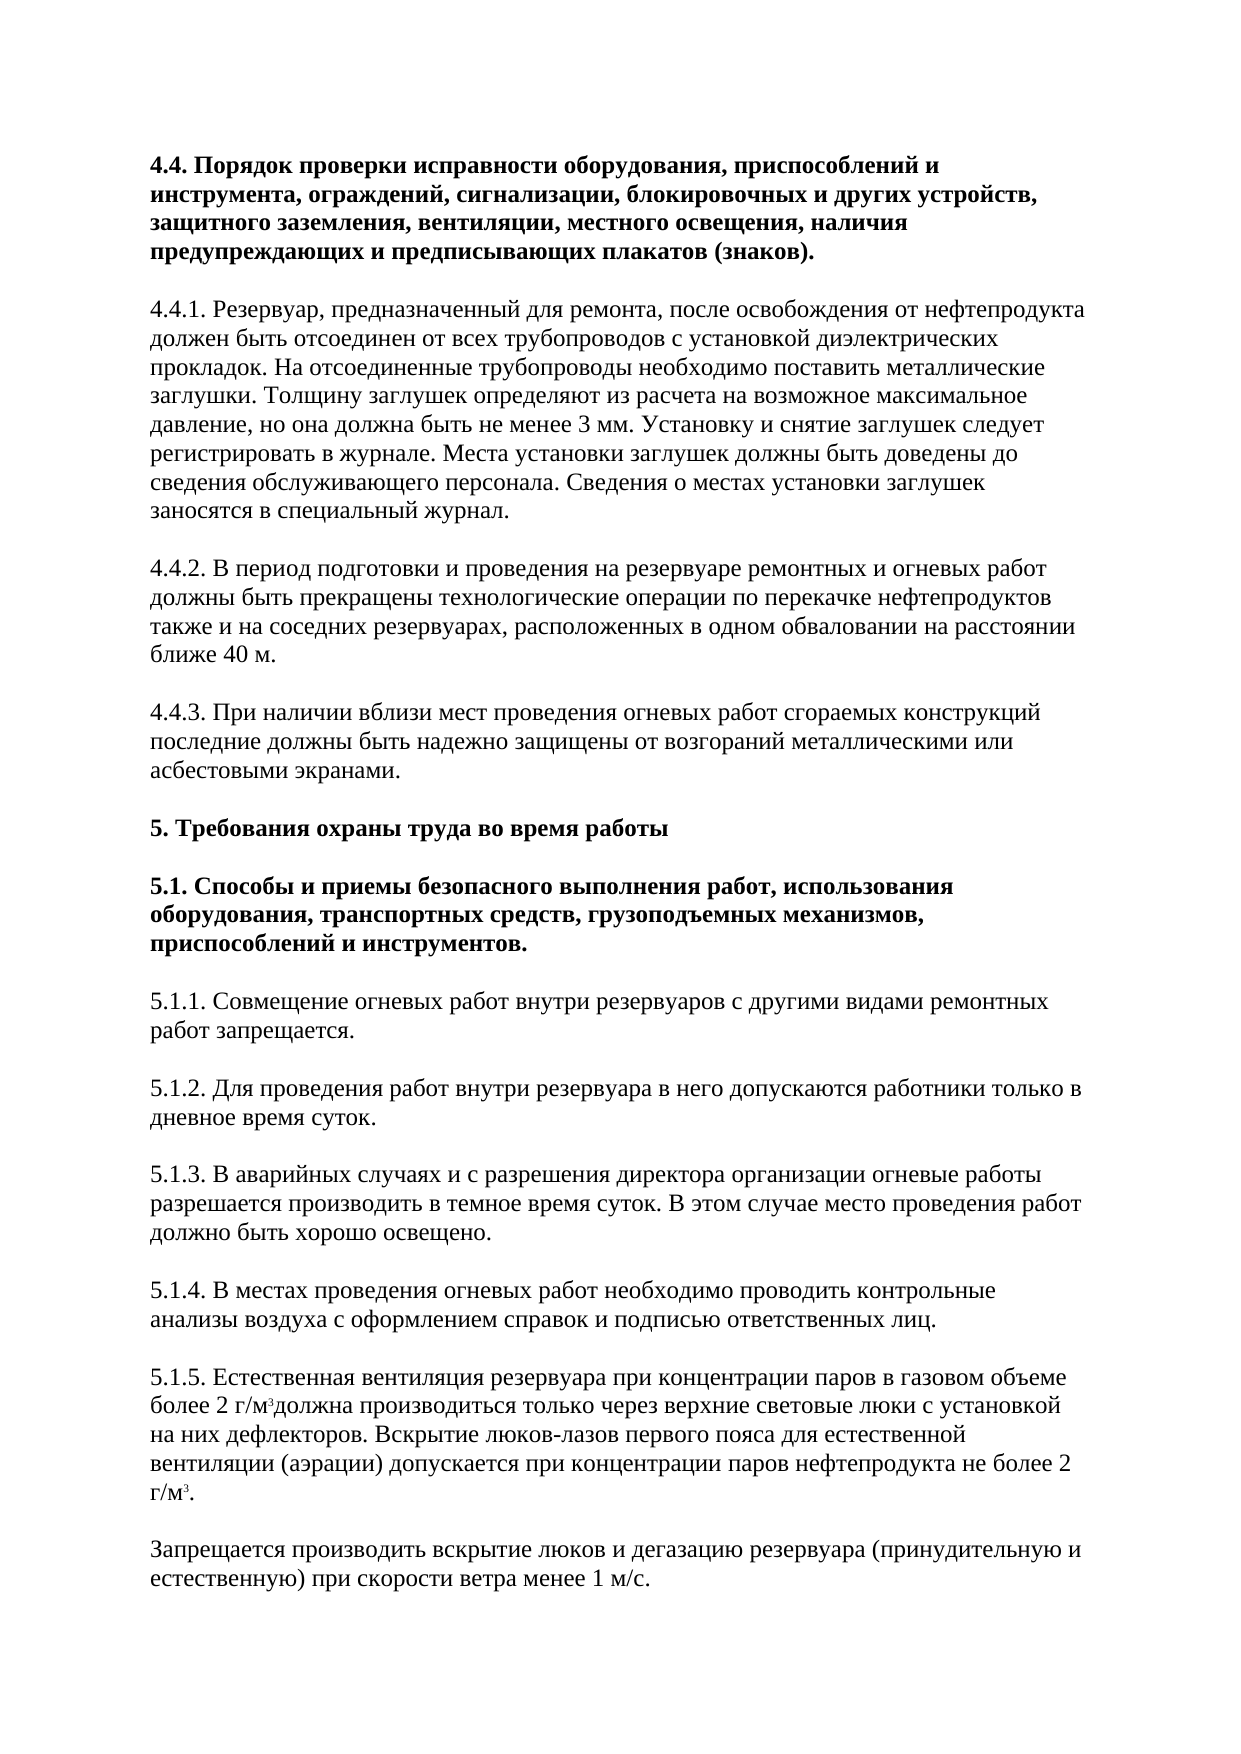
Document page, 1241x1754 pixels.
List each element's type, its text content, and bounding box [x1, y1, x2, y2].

text 4.4.1. Резервуар, предназначенный для ремонта, после освобождения от нефтепродукта должен быть отсоединен от всех трубопроводов с установкой диэлектрических прокладок. На отсоединенные трубопроводы необходимо поставить металлические заглушки. Толщину заглушек определяют из расчета на возможное максимальное давление, но она должна быть не менее 3 мм. Установку и снятие заглушек следует регистрировать в журнале. Места установки заглушек должны быть доведены до сведения обслуживающего персонала. Сведения о местах установки заглушек заносятся в специальный журнал. [150, 294, 1090, 524]
text 5.1.2. Для проведения работ внутри резервуара в него допускаются работники только в дневное время суток. [150, 1073, 1090, 1130]
text 5.1.5. Естественная вентиляция резервуара при концентрации паров в газовом объеме более 2 г/м3должна производиться только через верхние световые люки с установкой на них дефлекторов. Вскрытие люков-лазов первого пояса для естественной вентиляции (аэрации) допускается при концентрации паров нефтепродукта не более 2 г/м3. [150, 1362, 1090, 1505]
text 5.1.1. Совмещение огневых работ внутри резервуаров с другими видами ремонтных работ запрещается. [150, 986, 1090, 1044]
text 5.1.4. В местах проведения огневых работ необходимо проводить контрольные анализы воздуха с оформлением справок и подписью ответственных лиц. [150, 1275, 1090, 1332]
text 4.4. Порядок проверки исправности оборудования, приспособлений и инструмента, ограждений, сигнализации, блокировочных и других устройств, защитного заземления, вентиляции, местного освещения, наличия предупреждающих и предписывающих плакатов (знаков). [150, 150, 1090, 265]
text Запрещается производить вскрытие люков и дегазацию резервуара (принудительную и естественную) при скорости ветра менее 1 м/с. [150, 1534, 1090, 1592]
text 5.1. Способы и приемы безопасного выполнения работ, использования оборудования, транспортных средств, грузоподъемных механизмов, приспособлений и инструментов. [150, 871, 1090, 957]
text 4.4.3. При наличии вблизи мест проведения огневых работ сгораемых конструкций последние должны быть надежно защищены от возгораний металлическими или асбестовыми экранами. [150, 697, 1090, 784]
text 5.1.3. В аварийных случаях и с разрешения директора организации огневые работы разрешается производить в темное время суток. В этом случае место проведения работ должно быть хорошо освещено. [150, 1159, 1090, 1246]
text 4.4.2. В период подготовки и проведения на резервуаре ремонтных и огневых работ должны быть прекращены технологические операции по перекачке нефтепродуктов также и на соседних резервуарах, расположенных в одном обваловании на расстоянии ближе 40 м. [150, 553, 1090, 668]
text 5. Требования охраны труда во время работы [150, 813, 1090, 842]
